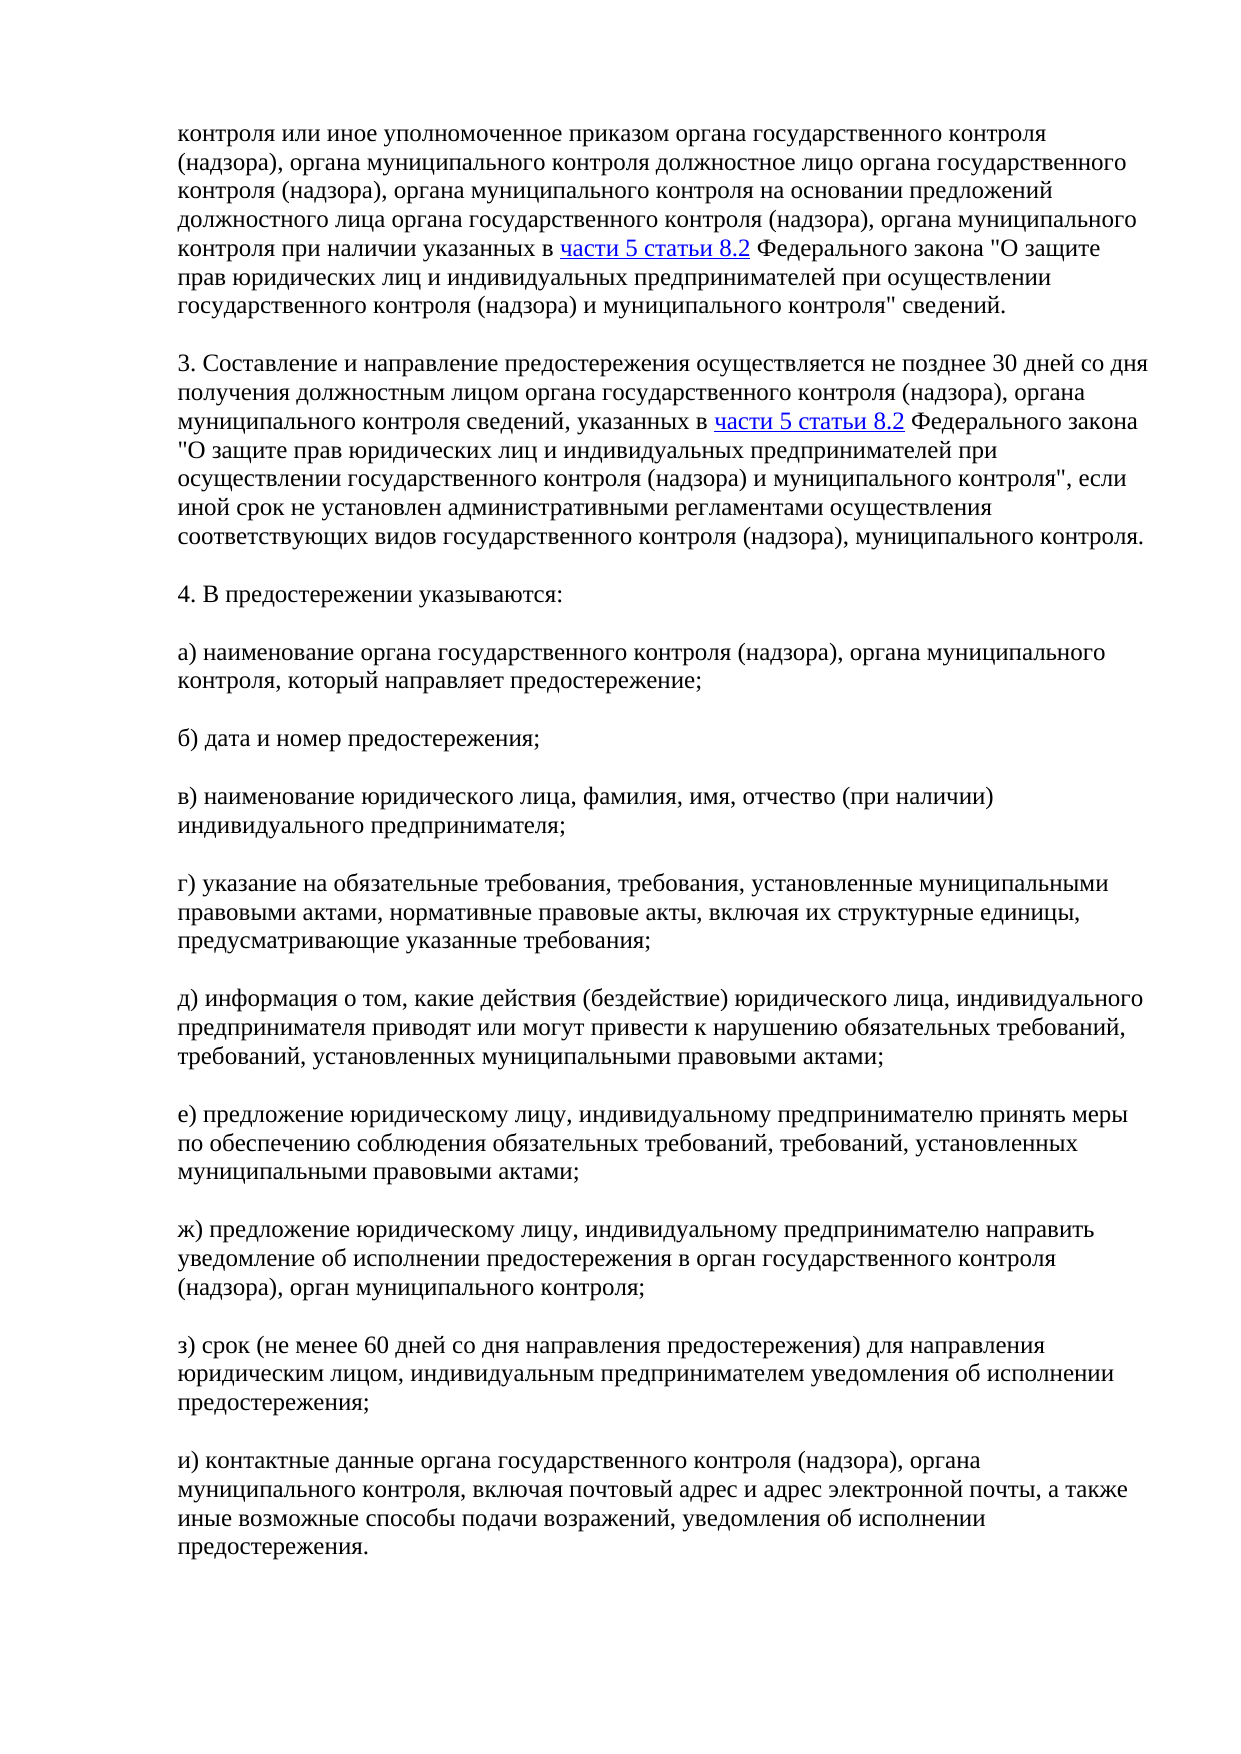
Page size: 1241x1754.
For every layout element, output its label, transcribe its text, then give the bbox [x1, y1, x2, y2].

text и) контактные данные органа государственного контроля (надзора), органа муниципального контроля, включая почтовый адрес и адрес электронной почты, а также иные возможные способы подачи возражений, уведомления об исполнении предостережения. [177, 1445, 1152, 1560]
text г) указание на обязательные требования, требования, установленные муниципальными правовыми актами, нормативные правовые акты, включая их структурные единицы, предусматривающие указанные требования; [177, 868, 1152, 954]
text в) наименование юридического лица, фамилия, имя, отчество (при наличии) индивидуального предпринимателя; [177, 781, 1152, 839]
text д) информация о том, какие действия (бездействие) юридического лица, индивидуального предпринимателя приводят или могут привести к нарушению обязательных требований, требований, установленных муниципальными правовыми актами; [177, 983, 1152, 1070]
text б) дата и номер предостережения; [177, 723, 1152, 752]
text 4. В предостережении указываются: [177, 579, 1152, 608]
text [177, 118, 1152, 319]
text з) срок (не менее 60 дней со дня направления предостережения) для направления юридическим лицом, индивидуальным предпринимателем уведомления об исполнении предостережения; [177, 1330, 1152, 1416]
text а) наименование органа государственного контроля (надзора), органа муниципального контроля, который направляет предостережение; [177, 637, 1152, 694]
text 3. Составление и направление предостережения осуществляется не позднее 30 дней со дня получения должностным лицом органа государственного контроля (надзора), органа муниципального контроля сведений, указанных в части 5 статьи 8.2 Федерального закона "О защите прав юридических лиц и индивидуальных предпринимателей при осуществлении государственного контроля (надзора) и муниципального контроля", если иной срок не установлен административными регламентами осуществления соответствующих видов государственного контроля (надзора), муниципального контроля. [177, 348, 1152, 550]
text е) предложение юридическому лицу, индивидуальному предпринимателю принять меры по обеспечению соблюдения обязательных требований, требований, установленных муниципальными правовыми актами; [177, 1099, 1152, 1185]
text ж) предложение юридическому лицу, индивидуальному предпринимателю направить уведомление об исполнении предостережения в орган государственного контроля (надзора), орган муниципального контроля; [177, 1214, 1152, 1301]
